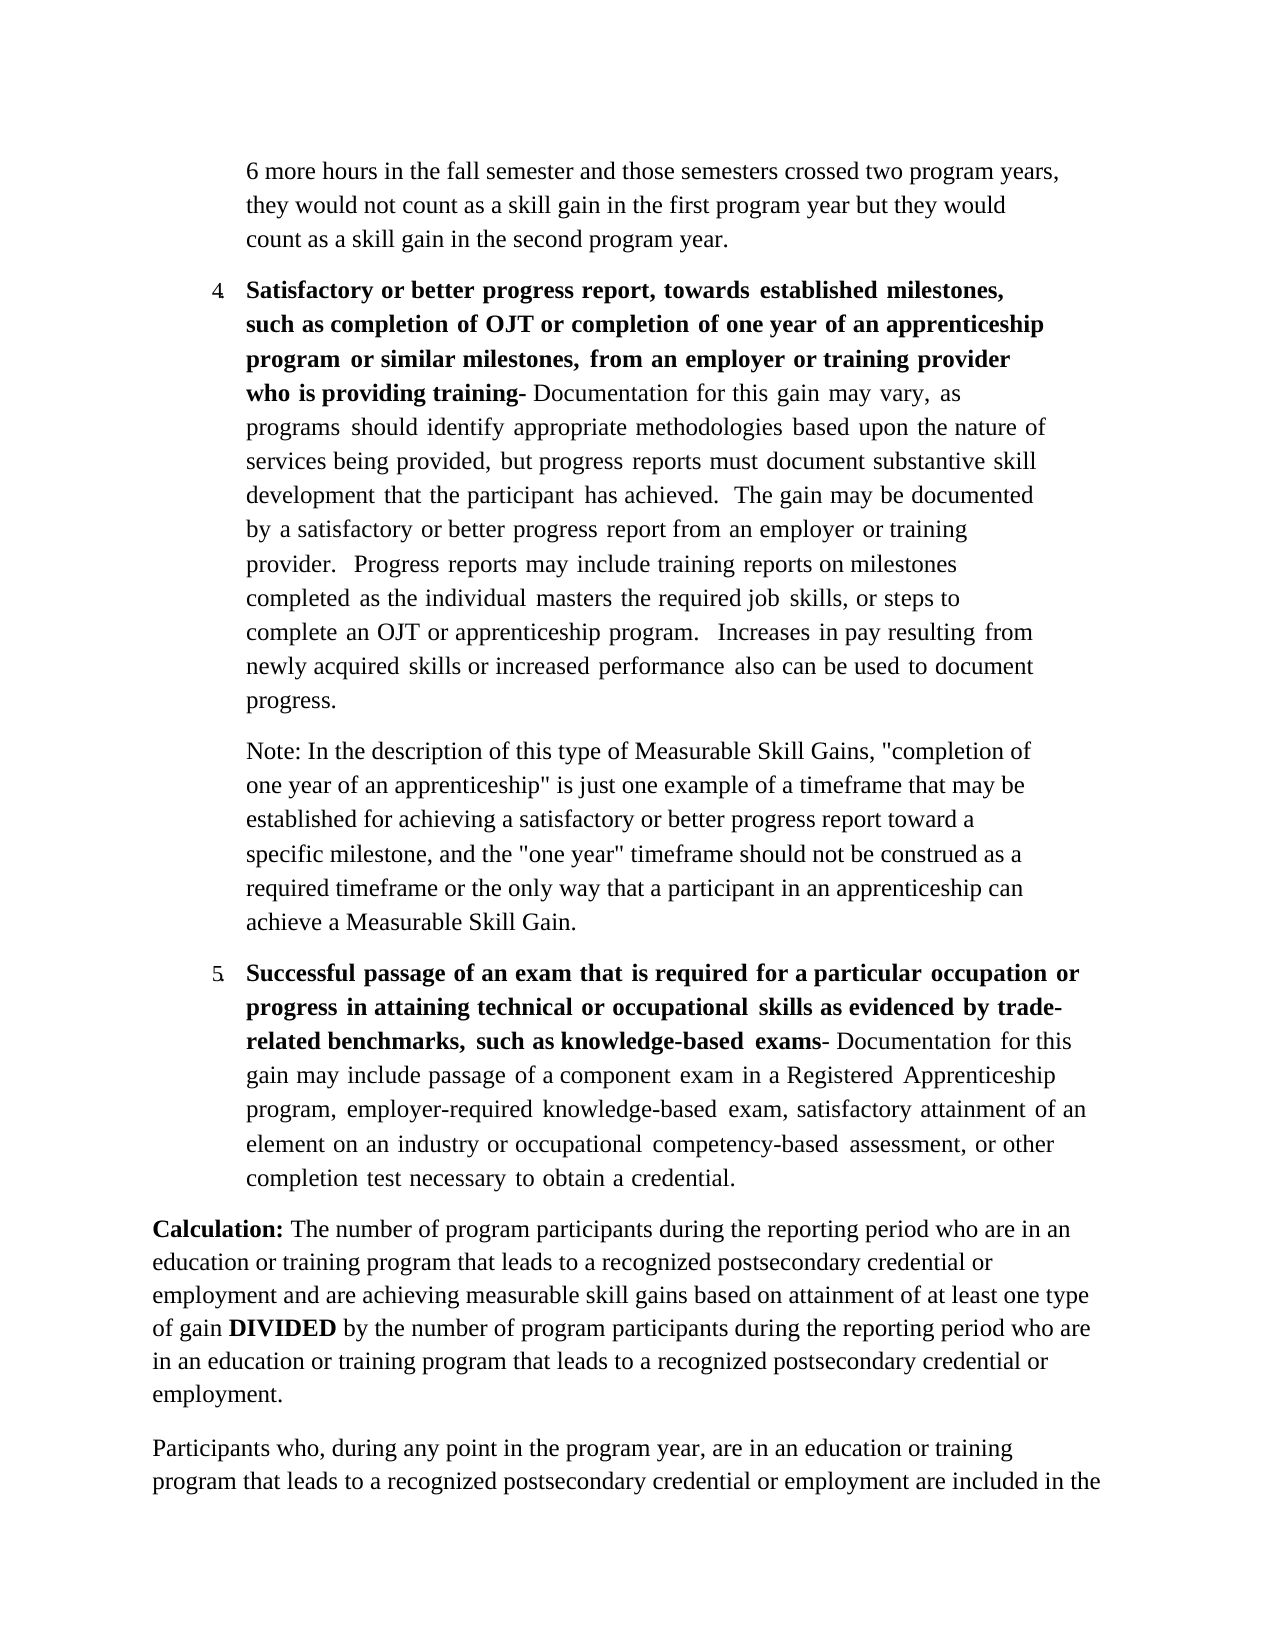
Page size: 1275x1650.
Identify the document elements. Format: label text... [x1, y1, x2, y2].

text Calculation: The number of program participants during the reporting period who are in an education or training program that leads to a recognized postsecondary credential or employment and are achieving measurable skill gains based on attainment of at least one type of gain DIVIDED by the number of program participants during the reporting period who are in an education or training program that leads to a recognized postsecondary credential or employment. [152, 1214, 1102, 1408]
list Successful passage of an exam that is required for a particular occupation or progress in attaining technical or occupational skills as evidenced by trade-related benchmarks, such as knowledge-based exams- Documentation for this gain may include passage of a component exam in a Registered Apprenticeship program, employer-required knowledge-based exam, satisfactory attainment of an element on an industry or occupational competency-based assessment, or other completion test necessary to obtain a credential. [212, 958, 1087, 1192]
list Satisfactory or better progress report, towards established milestones, such as completion of OJT or completion of one year of an apprenticeship program or similar milestones, from an employer or training provider who is providing training- Documentation for this gain may vary, as programs should identify appropriate methodologies based upon the nature of services being provided, but progress reports must document substantive skill development that the participant has achieved. The gain may be documented by a satisfactory or better progress report from an employer or training provider. Progress reports may include training reports on milestones completed as the individual masters the required job skills, or steps to complete an OJT or apprenticeship program. Increases in pay resulting from newly acquired skills or increased performance also can be used to document progress. [212, 275, 1054, 714]
text Note: In the description of this type of Measurable Skill Gains, "completion of one year of an apprenticeship" is just one example of a timeframe that may be established for achieving a satisfactory or better progress report toward a specific milestone, and the "one year" timeframe should not be construed as a required timeframe or the only way that a participant in an apprenticeship can achieve a Measurable Skill Gain. [246, 736, 1054, 936]
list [212, 156, 1062, 253]
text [152, 1433, 1102, 1494]
